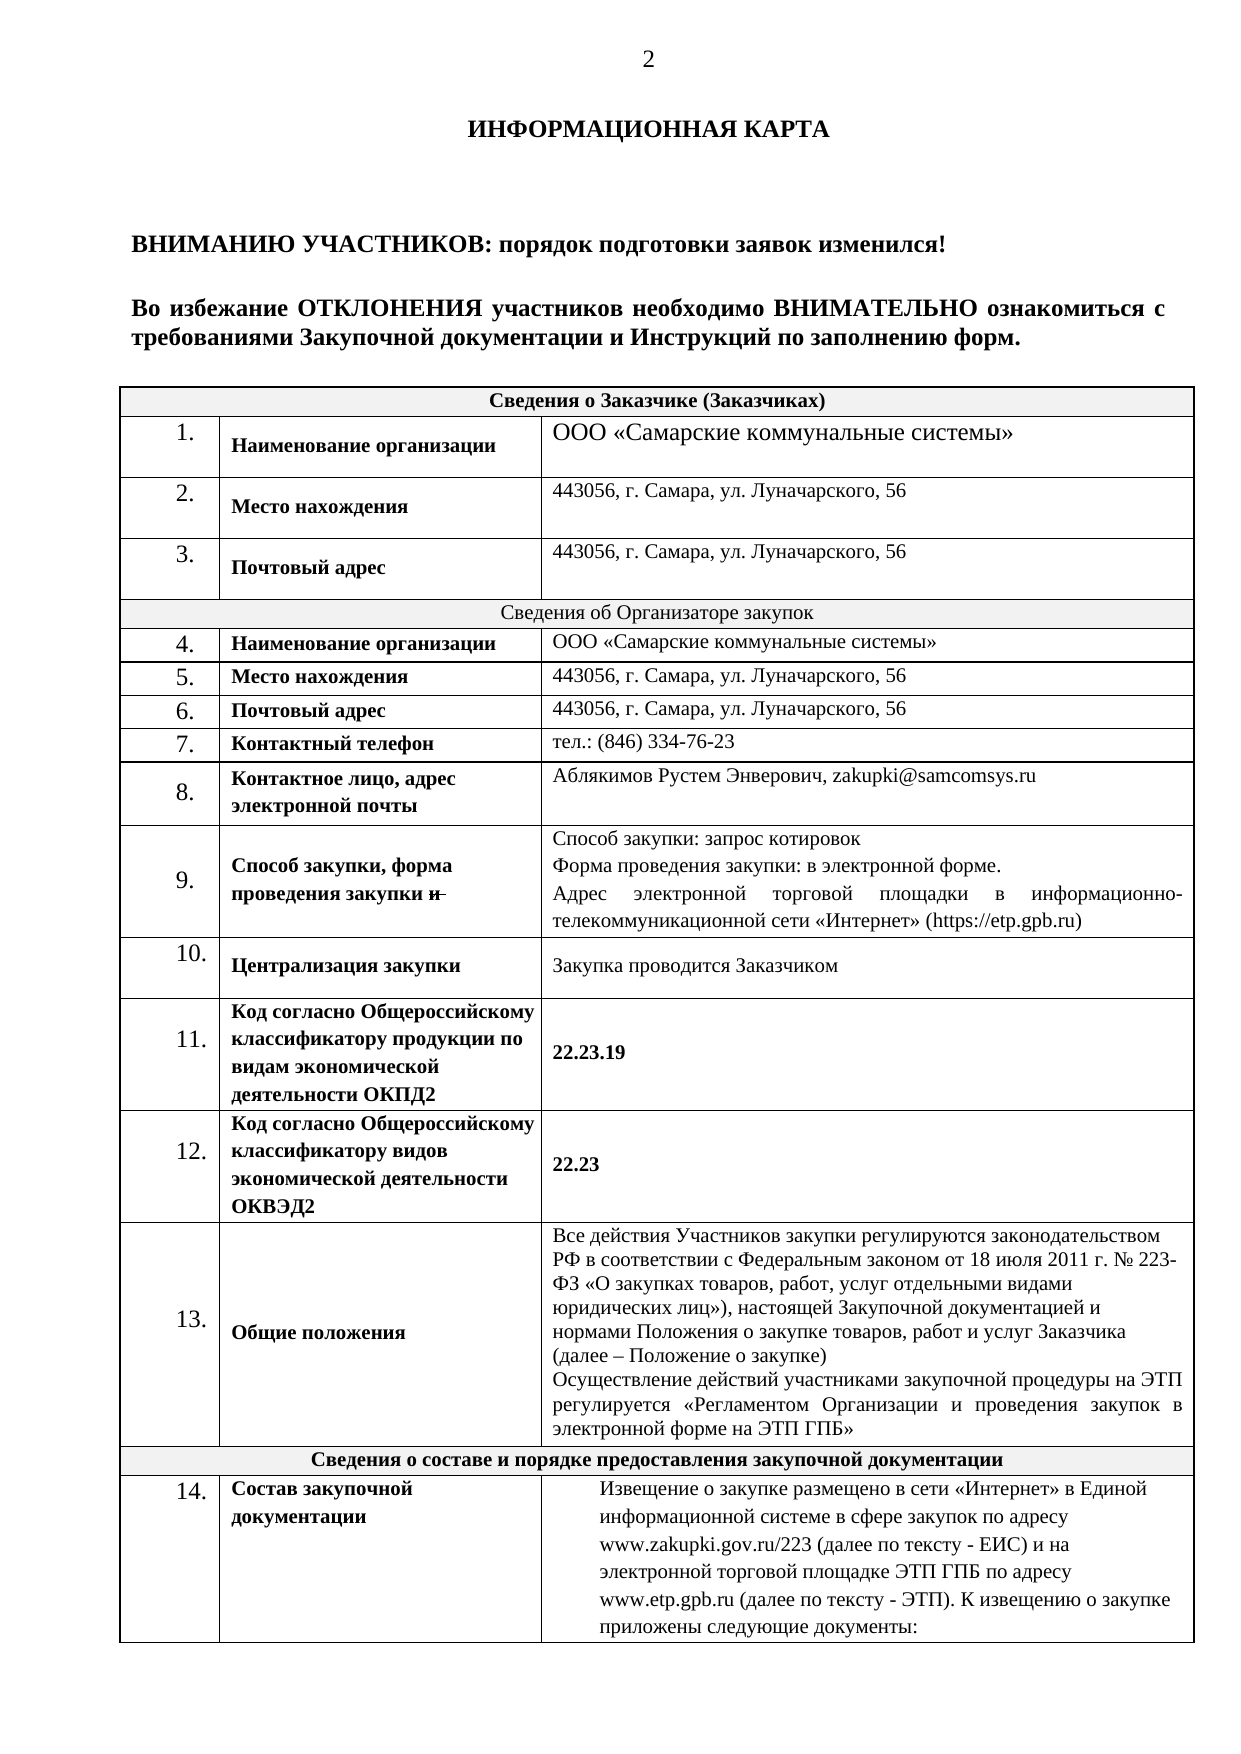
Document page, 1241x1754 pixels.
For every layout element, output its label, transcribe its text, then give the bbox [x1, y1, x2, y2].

table_cell ООО «Самарские коммунальные системы» [542, 629, 1193, 661]
table_cell Наименование организации [220, 417, 541, 477]
table_cell Централизация закупки [220, 938, 541, 998]
table_cell [121, 729, 219, 761]
table_cell Способ закупки, форма проведения закупки и [220, 826, 541, 937]
table_cell [121, 629, 219, 661]
table_cell [121, 1223, 219, 1446]
table_cell [121, 696, 219, 728]
table_cell 443056, г. Самара, ул. Луначарского, 56 [542, 478, 1193, 538]
table_cell Контактный телефон [220, 729, 541, 761]
table_cell 443056, г. Самара, ул. Луначарского, 56 [542, 696, 1193, 728]
table_cell Место нахождения [220, 478, 541, 538]
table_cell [542, 1476, 1193, 1642]
text ИНФОРМАЦИОННАЯ КАРТА [131, 114, 1166, 143]
text Во избежание ОТКЛОНЕНИЯ участников необходимо ВНИМАТЕЛЬНО ознакомиться с требованиями Закупочной документации и Инструкций по заполнению форм. [131, 293, 1166, 351]
table_cell [121, 999, 219, 1110]
table_cell Сведения о составе и порядке предоставления закупочной документации [121, 1447, 1193, 1475]
text ВНИМАНИЮ УЧАСТНИКОВ: порядок подготовки заявок изменился! [131, 229, 1166, 258]
table_cell Код согласно Общероссийскому классификатору продукции по видам экономической деятельности ОКПД2 [220, 999, 541, 1110]
table_cell 22.23.19 [542, 999, 1193, 1110]
table_cell [121, 938, 219, 998]
table_cell Способ закупки: запрос котировок Форма проведения закупки: в электронной форме. Адрес электронной торговой площадки в информационно-телекоммуникационной сети «Интернет» (https://etp.gpb.ru) [542, 826, 1193, 937]
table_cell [220, 1476, 541, 1642]
table_cell Сведения об Организаторе закупок [121, 600, 1193, 628]
table_cell Почтовый адрес [220, 696, 541, 728]
table_cell тел.: (846) 334-76-23 [542, 729, 1193, 761]
table_cell Контактное лицо, адрес электронной почты [220, 763, 541, 824]
table_cell Место нахождения [220, 663, 541, 695]
table_cell Все действия Участников закупки регулируются законодательством РФ в соответствии с Федеральным законом от 18 июля 2011 г. № 223-ФЗ «О закупках товаров, работ, услуг отдельными видами юридических лиц»), настоящей Закупочной документацией и нормами Положения о закупке товаров, работ и услуг Заказчика (далее – Положение о закупке) Осуществление действий участниками закупочной процедуры на ЭТП регулируется «Регламентом Организации и проведения закупок в электронной форме на ЭТП ГПБ» [542, 1223, 1193, 1446]
table_cell [121, 539, 219, 599]
table_cell Наименование организации [220, 629, 541, 661]
table_cell Код согласно Общероссийскому классификатору видов экономической деятельности ОКВЭД2 [220, 1111, 541, 1222]
table_cell [121, 663, 219, 695]
table_cell Общие положения [220, 1223, 541, 1446]
table_cell Почтовый адрес [220, 539, 541, 599]
table_header Сведения о Заказчике (Заказчиках) [121, 388, 1193, 416]
table_cell [121, 763, 219, 824]
table_cell [121, 1111, 219, 1222]
table_cell Аблякимов Рустем Энверович, zakupki@samcomsys.ru [542, 763, 1193, 824]
table_cell 22.23 [542, 1111, 1193, 1222]
table_cell [121, 478, 219, 538]
table_cell 443056, г. Самара, ул. Луначарского, 56 [542, 539, 1193, 599]
table_cell Закупка проводится Заказчиком [542, 938, 1193, 998]
table_cell [121, 1476, 219, 1642]
table_cell [121, 826, 219, 937]
table_cell 443056, г. Самара, ул. Луначарского, 56 [542, 663, 1193, 695]
table_cell [121, 417, 219, 477]
table_cell ООО «Самарские коммунальные системы» [542, 417, 1193, 477]
